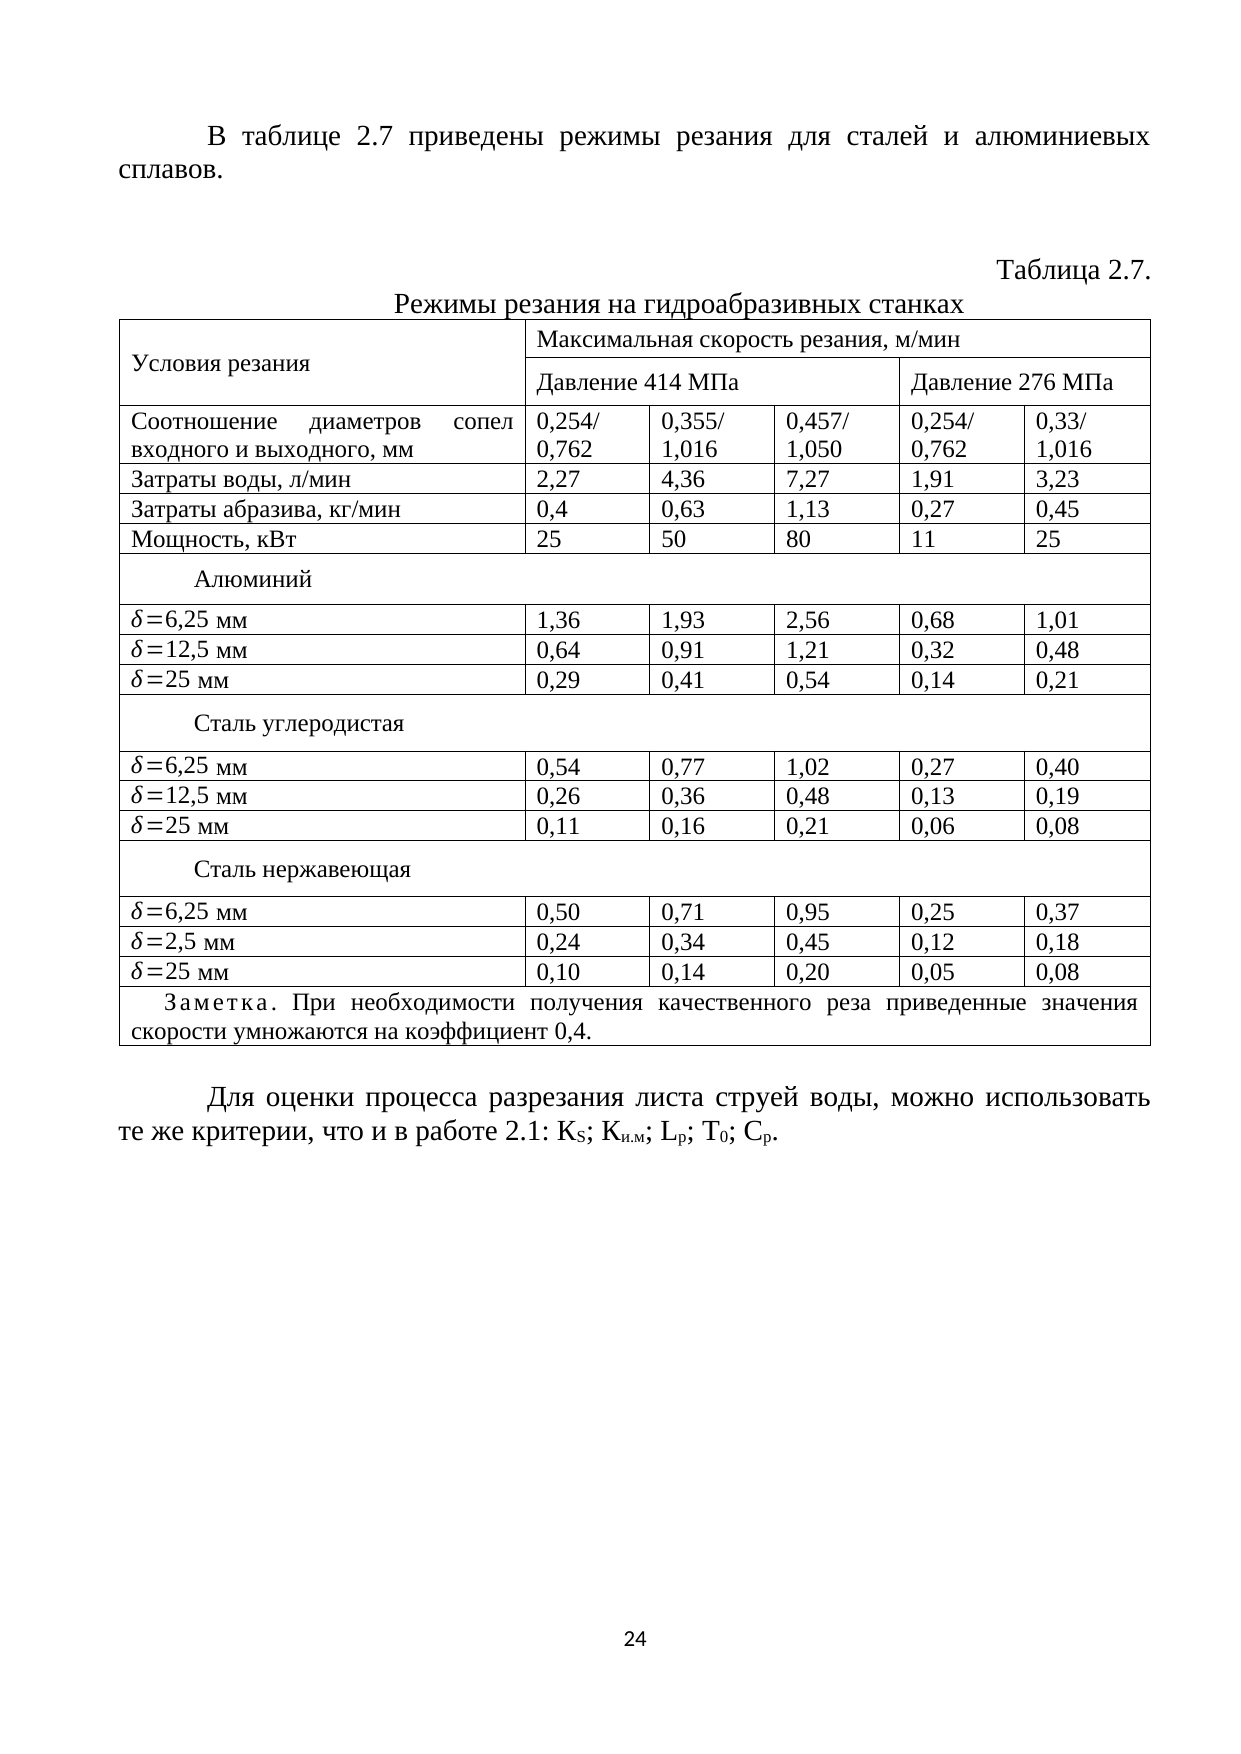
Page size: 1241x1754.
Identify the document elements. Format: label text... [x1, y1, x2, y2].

table_cell 1,01 [1025, 605, 1150, 634]
text Таблица 2.7. [118, 252, 1152, 286]
table_cell 0,68 [900, 605, 1024, 634]
table_cell Давление 414 МПа [526, 358, 899, 405]
text Режимы резания на гидроабразивных станках [118, 286, 1152, 319]
table_cell 0,45 [1025, 494, 1150, 523]
table_cell Алюминий [120, 554, 1150, 604]
table_cell 0,26 [526, 781, 649, 810]
table_cell 1,13 [775, 494, 899, 523]
table_cell 0,33/ 1,016 [1025, 406, 1150, 463]
table_cell 0,32 [900, 635, 1024, 664]
table_cell 0,10 [526, 957, 649, 986]
table_cell мм [120, 957, 525, 986]
table_cell мм [120, 752, 525, 780]
table_cell 1,36 [526, 605, 649, 634]
table_cell 0,12 [900, 927, 1024, 956]
table_cell 0,77 [650, 752, 774, 780]
table_cell 0,14 [650, 957, 774, 986]
table_cell 50 [650, 524, 774, 553]
table_cell 0,36 [650, 781, 774, 810]
table_header Максимальная скорость резания, м/мин [526, 320, 1150, 357]
table_cell 0,91 [650, 635, 774, 664]
table_cell Давление 276 МПа [900, 358, 1150, 405]
table_cell 0,254/ 0,762 [526, 406, 649, 463]
table_cell 0,16 [650, 811, 774, 840]
table_cell 0,45 [775, 927, 899, 956]
table_cell Соотношение диаметров сопел входного и выходного, мм [120, 406, 525, 463]
table_cell мм [120, 927, 525, 956]
list Для оценки процесса разрезания листа струей воды, можно использовать те же критерии, что и в работе 2.1: КS; Ки.м; Lp; Т0; Ср. [118, 1079, 1152, 1146]
table_cell 0,24 [526, 927, 649, 956]
table_cell 0,95 [775, 897, 899, 926]
table_cell 11 [900, 524, 1024, 553]
table_cell 0,40 [1025, 752, 1150, 780]
table_cell 0,54 [775, 665, 899, 694]
table_cell мм [120, 665, 525, 694]
table_cell 0,48 [775, 781, 899, 810]
table_cell Затраты абразива, кг/мин [120, 494, 525, 523]
table_cell 0,34 [650, 927, 774, 956]
table_cell 0,50 [526, 897, 649, 926]
table_cell Сталь углеродистая [120, 695, 1150, 751]
table_cell 0,19 [1025, 781, 1150, 810]
table_cell мм [120, 635, 525, 664]
table_cell 0,21 [1025, 665, 1150, 694]
table_cell мм [120, 811, 525, 840]
table_cell 80 [775, 524, 899, 553]
table_cell 0,4 [526, 494, 649, 523]
table_cell 0,29 [526, 665, 649, 694]
table_cell 2,56 [775, 605, 899, 634]
table_cell 0,08 [1025, 811, 1150, 840]
table_cell 0,21 [775, 811, 899, 840]
table_cell 0,64 [526, 635, 649, 664]
table_cell 0,48 [1025, 635, 1150, 664]
table_cell Затраты воды, л/мин [120, 464, 525, 493]
table_cell 0,18 [1025, 927, 1150, 956]
table_cell 0,254/ 0,762 [900, 406, 1024, 463]
table_cell 0,14 [900, 665, 1024, 694]
table_cell мм [120, 605, 525, 634]
table_cell 3,23 [1025, 464, 1150, 493]
table_cell 0,27 [900, 752, 1024, 780]
table_cell 4,36 [650, 464, 774, 493]
table_cell 0,41 [650, 665, 774, 694]
table_cell 0,11 [526, 811, 649, 840]
table_cell 0,05 [900, 957, 1024, 986]
table_cell 0,08 [1025, 957, 1150, 986]
table_cell 0,71 [650, 897, 774, 926]
table_cell 0,63 [650, 494, 774, 523]
table_cell 0,13 [900, 781, 1024, 810]
table_cell мм [120, 781, 525, 810]
table_cell 1,02 [775, 752, 899, 780]
table_cell Мощность, кВт [120, 524, 525, 553]
table_cell 0,37 [1025, 897, 1150, 926]
table_cell 1,21 [775, 635, 899, 664]
table_cell Заметка. При необходимости получения качественного реза приведенные значения скорости умножаются на коэффициент 0,4. [120, 987, 1150, 1044]
table_cell 25 [1025, 524, 1150, 553]
table_cell 1,91 [900, 464, 1024, 493]
table_cell 0,06 [900, 811, 1024, 840]
table_cell 7,27 [775, 464, 899, 493]
table_cell 0,25 [900, 897, 1024, 926]
table_cell 0,355/ 1,016 [650, 406, 774, 463]
table_header Условия резания [120, 320, 525, 405]
table_cell Сталь нержавеющая [120, 841, 1150, 896]
table_cell 0,20 [775, 957, 899, 986]
table_cell 0,27 [900, 494, 1024, 523]
table_cell 25 [526, 524, 649, 553]
text В таблице 2.7 приведены режимы резания для сталей и алюминиевых сплавов. [118, 118, 1152, 185]
table_cell 2,27 [526, 464, 649, 493]
table_cell 0,457/ 1,050 [775, 406, 899, 463]
table_cell 1,93 [650, 605, 774, 634]
table_cell 0,54 [526, 752, 649, 780]
table_cell мм [120, 897, 525, 926]
